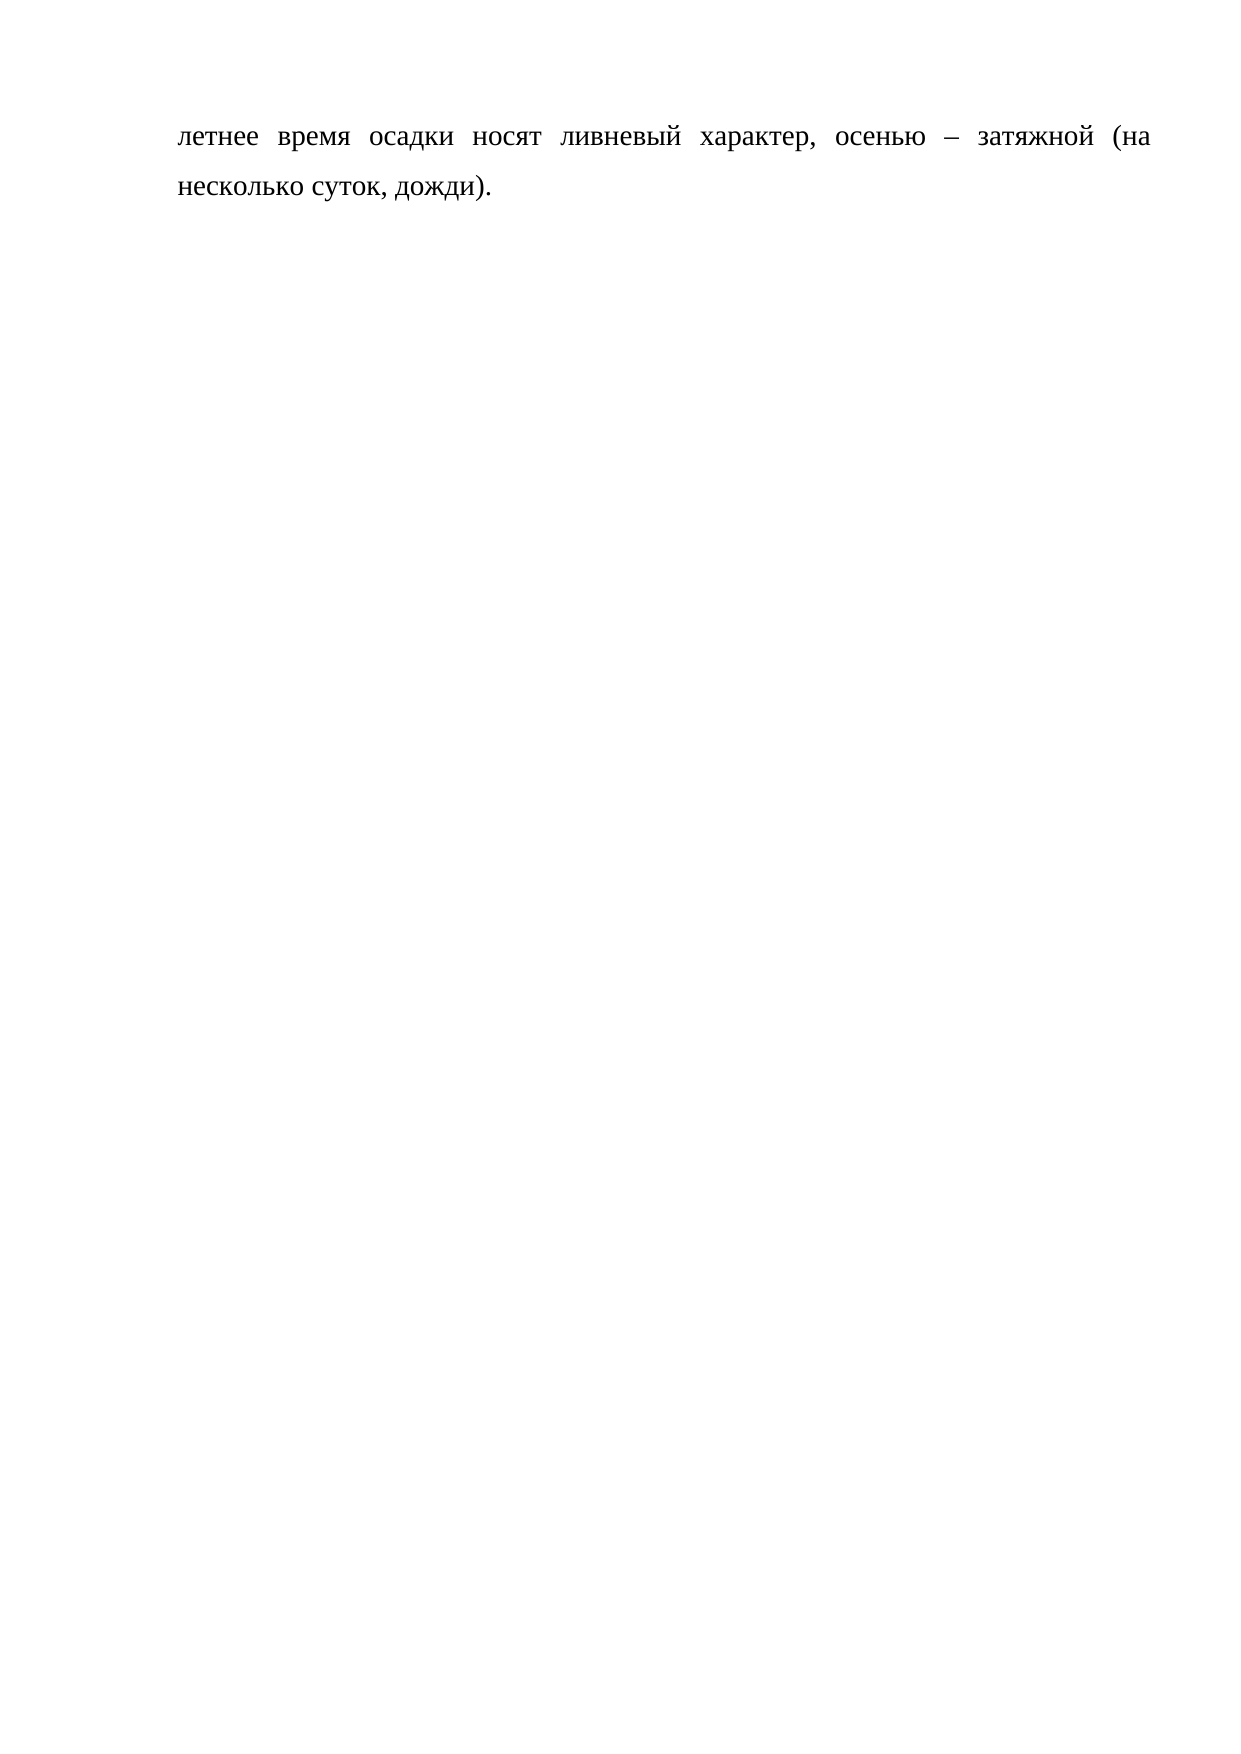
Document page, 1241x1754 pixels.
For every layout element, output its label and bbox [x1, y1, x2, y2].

text [177, 118, 1152, 202]
